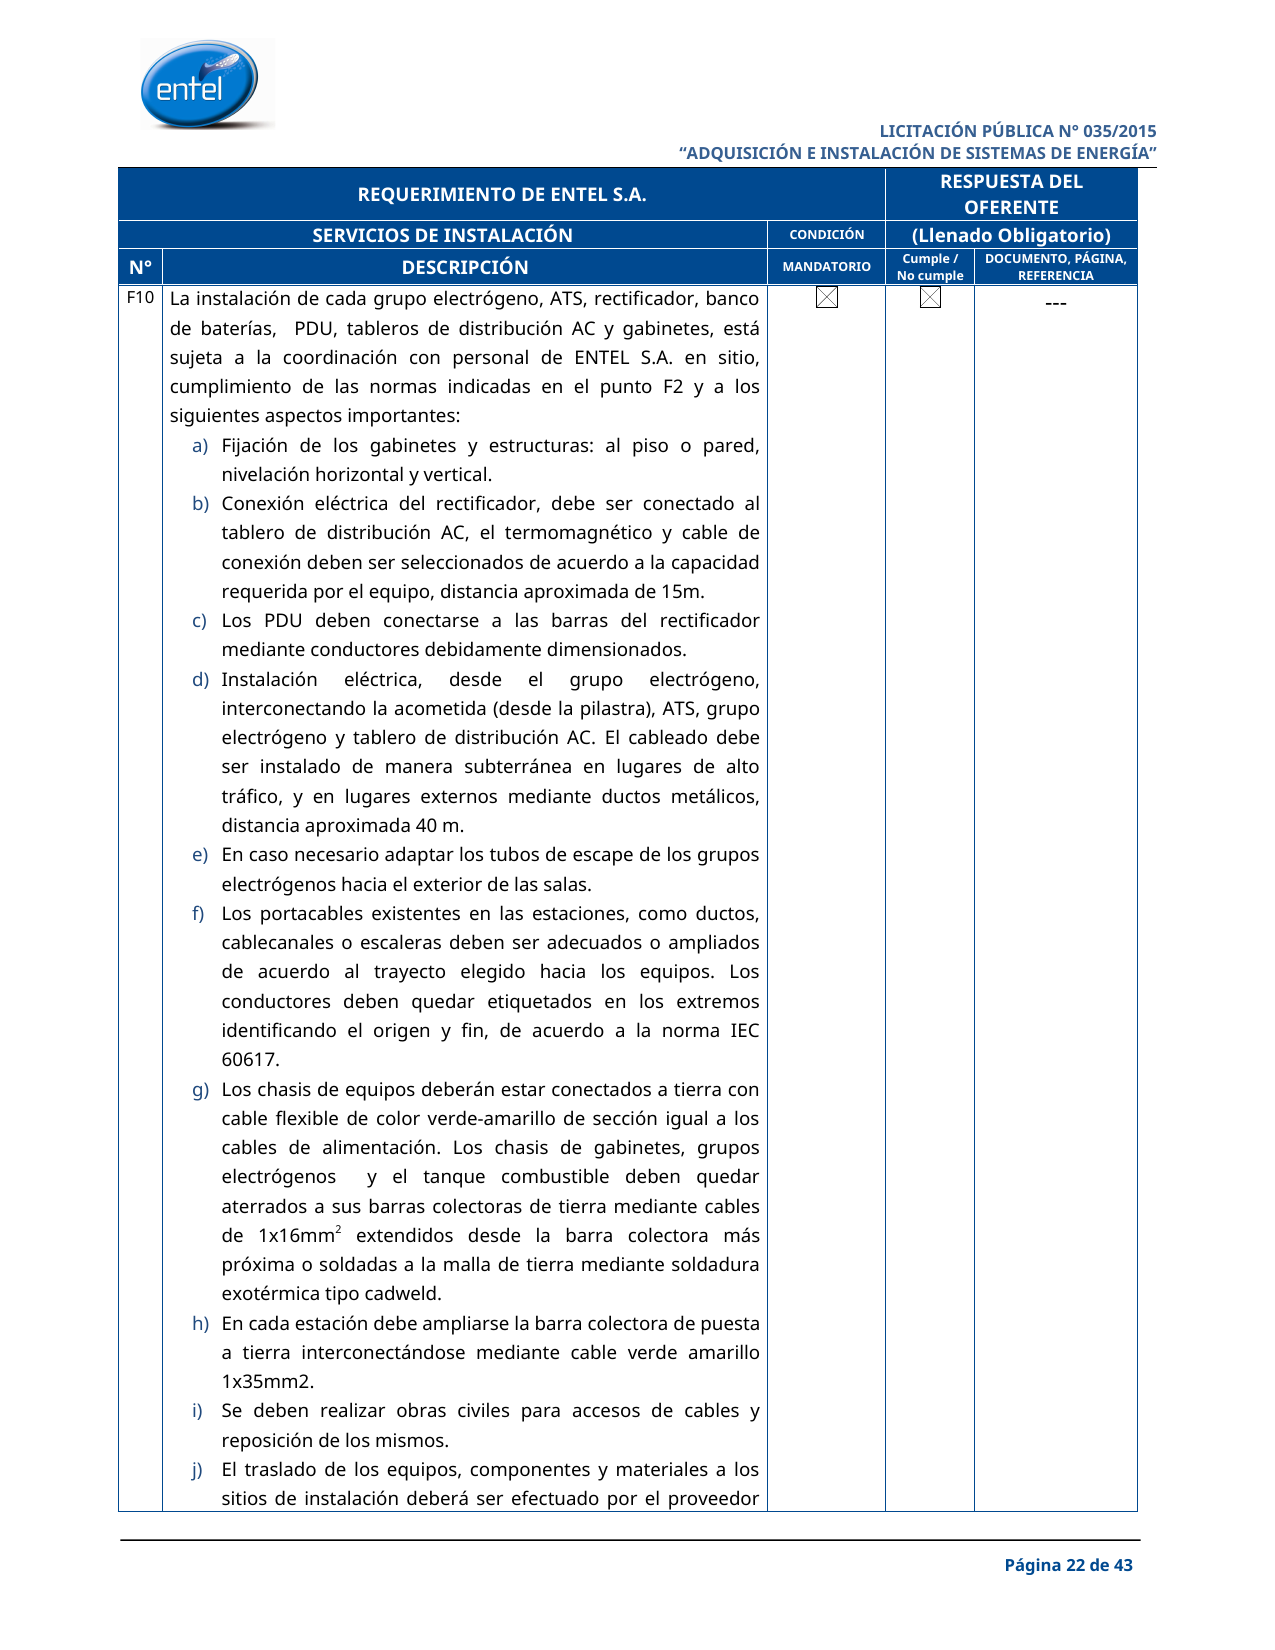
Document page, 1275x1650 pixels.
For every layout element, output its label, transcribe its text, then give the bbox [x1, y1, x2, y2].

table_cell F10 [119, 286, 162, 1511]
table_cell CONDICIÓN [768, 221, 885, 248]
table_cell N° [119, 249, 162, 284]
table_cell SERVICIOS DE INSTALACIÓN [119, 221, 767, 248]
table_cell Cumple / No cumple [886, 249, 974, 284]
table_header REQUERIMIENTO DE ENTEL S.A. [119, 169, 885, 220]
table_cell --- [975, 286, 1137, 1511]
table_cell DESCRIPCIÓN [163, 249, 767, 284]
table_cell (Llenado Obligatorio) [886, 221, 1137, 248]
picture [140, 38, 276, 130]
table_cell [768, 286, 885, 1511]
table_cell MANDATORIO [768, 249, 885, 284]
table_header RESPUESTA DEL OFERENTE [886, 169, 1137, 220]
table_cell DOCUMENTO, PÁGINA, REFERENCIA [975, 249, 1137, 284]
table_cell [886, 286, 974, 1511]
